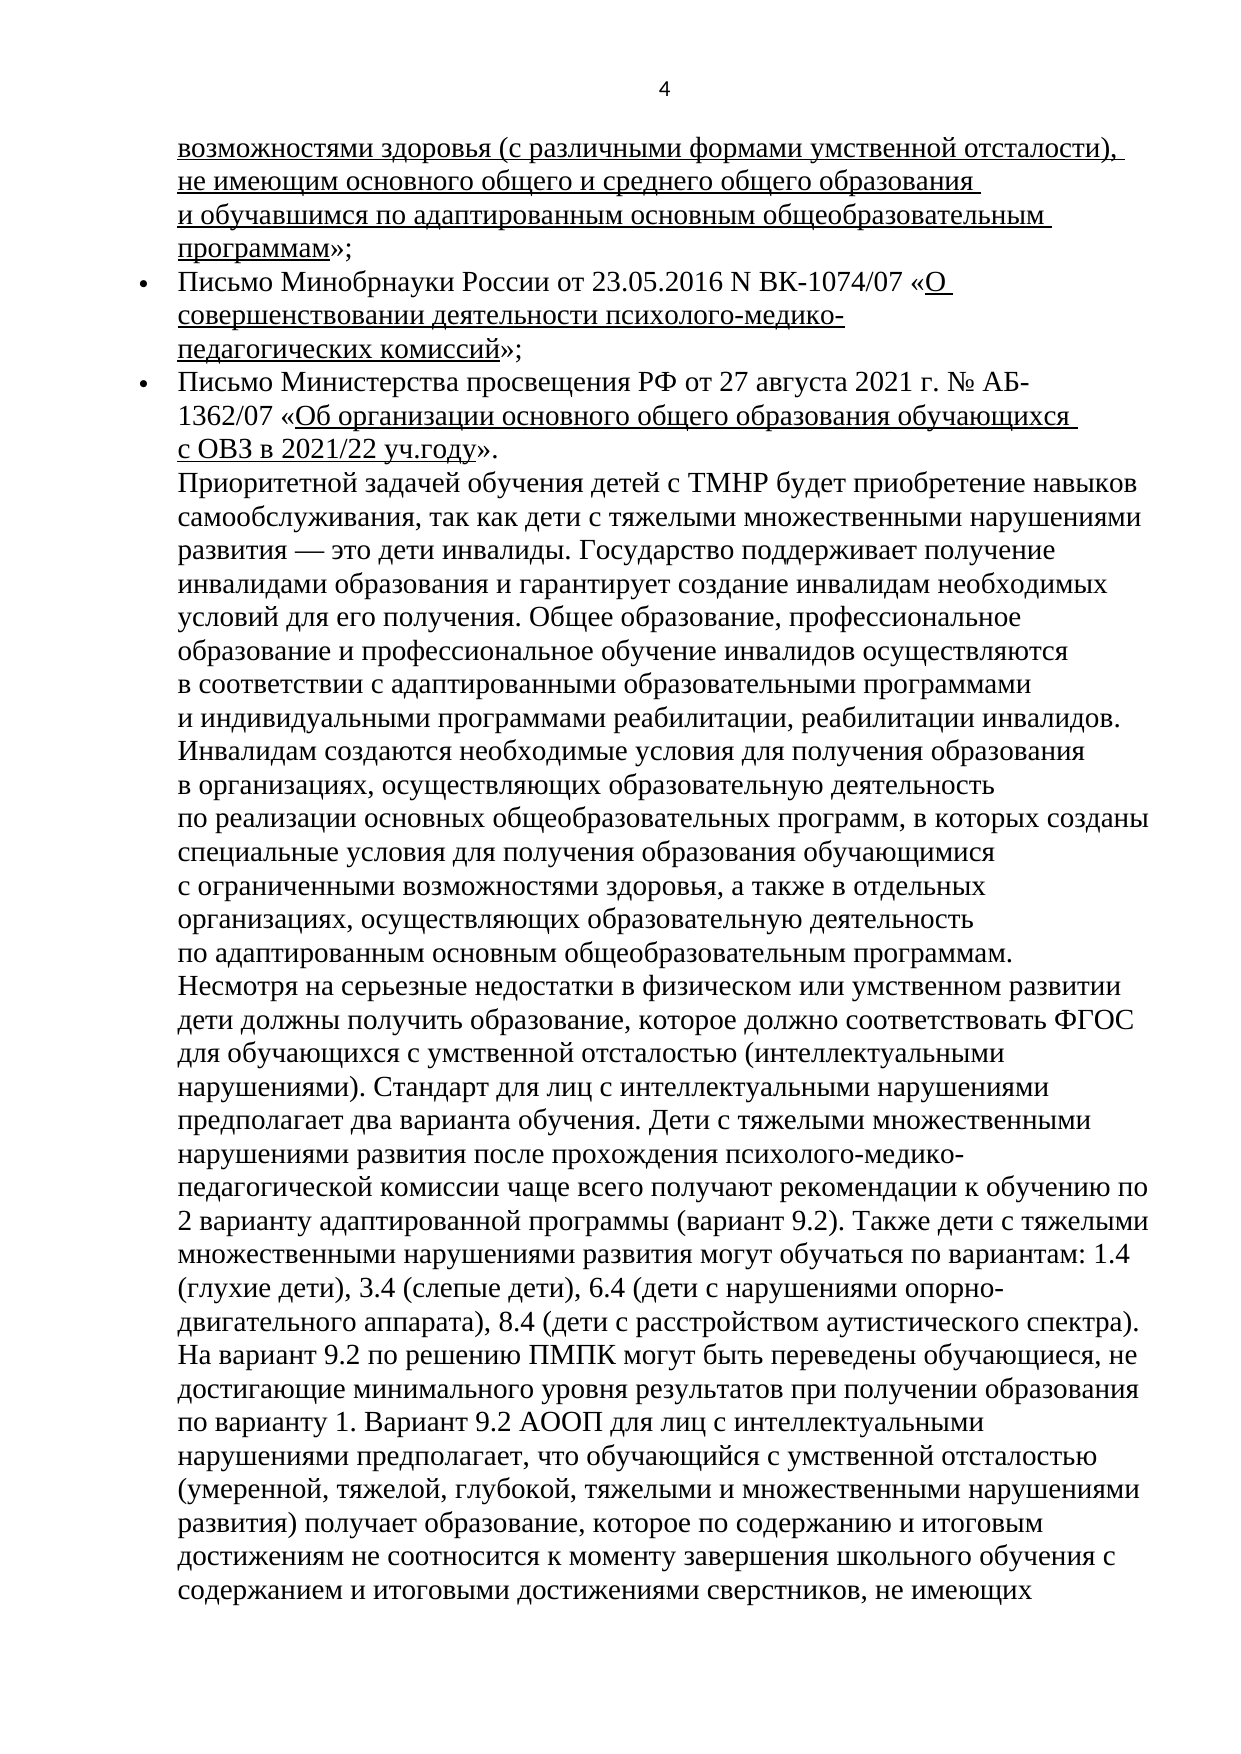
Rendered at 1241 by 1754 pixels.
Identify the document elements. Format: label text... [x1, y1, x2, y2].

text Приоритетной задачей обучения детей с ТМНР будет приобретение навыков самообслуживания, так как дети с тяжелыми множественными нарушениями развития — это дети инвалиды. Государство поддерживает получение инвалидами образования и гарантирует создание инвалидам необходимых условий для его получения. Общее образование, профессиональное образование и профессиональное обучение инвалидов осуществляются в соответствии с адаптированными образовательными программами и индивидуальными программами реабилитации, реабилитации инвалидов. Инвалидам создаются необходимые условия для получения образования в организациях, осуществляющих образовательную деятельность по реализации основных общеобразовательных программ, в которых созданы специальные условия для получения образования обучающимися с ограниченными возможностями здоровья, а также в отдельных организациях, осуществляющих образовательную деятельность по адаптированным основным общеобразовательным программам. [177, 465, 1152, 968]
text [177, 968, 1152, 1606]
list Письмо Министерства просвещения РФ от 27 августа 2021 г. № АБ-1362/07 «Об организации основного общего образования обучающихся с ОВЗ в 2021/22 уч.году». [140, 364, 1152, 465]
list Письмо Минобрнауки России от 23.05.2016 N ВК-1074/07 «О совершенствовании деятельности психолого-медико-педагогических комиссий»; [140, 264, 1152, 364]
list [140, 130, 1152, 264]
